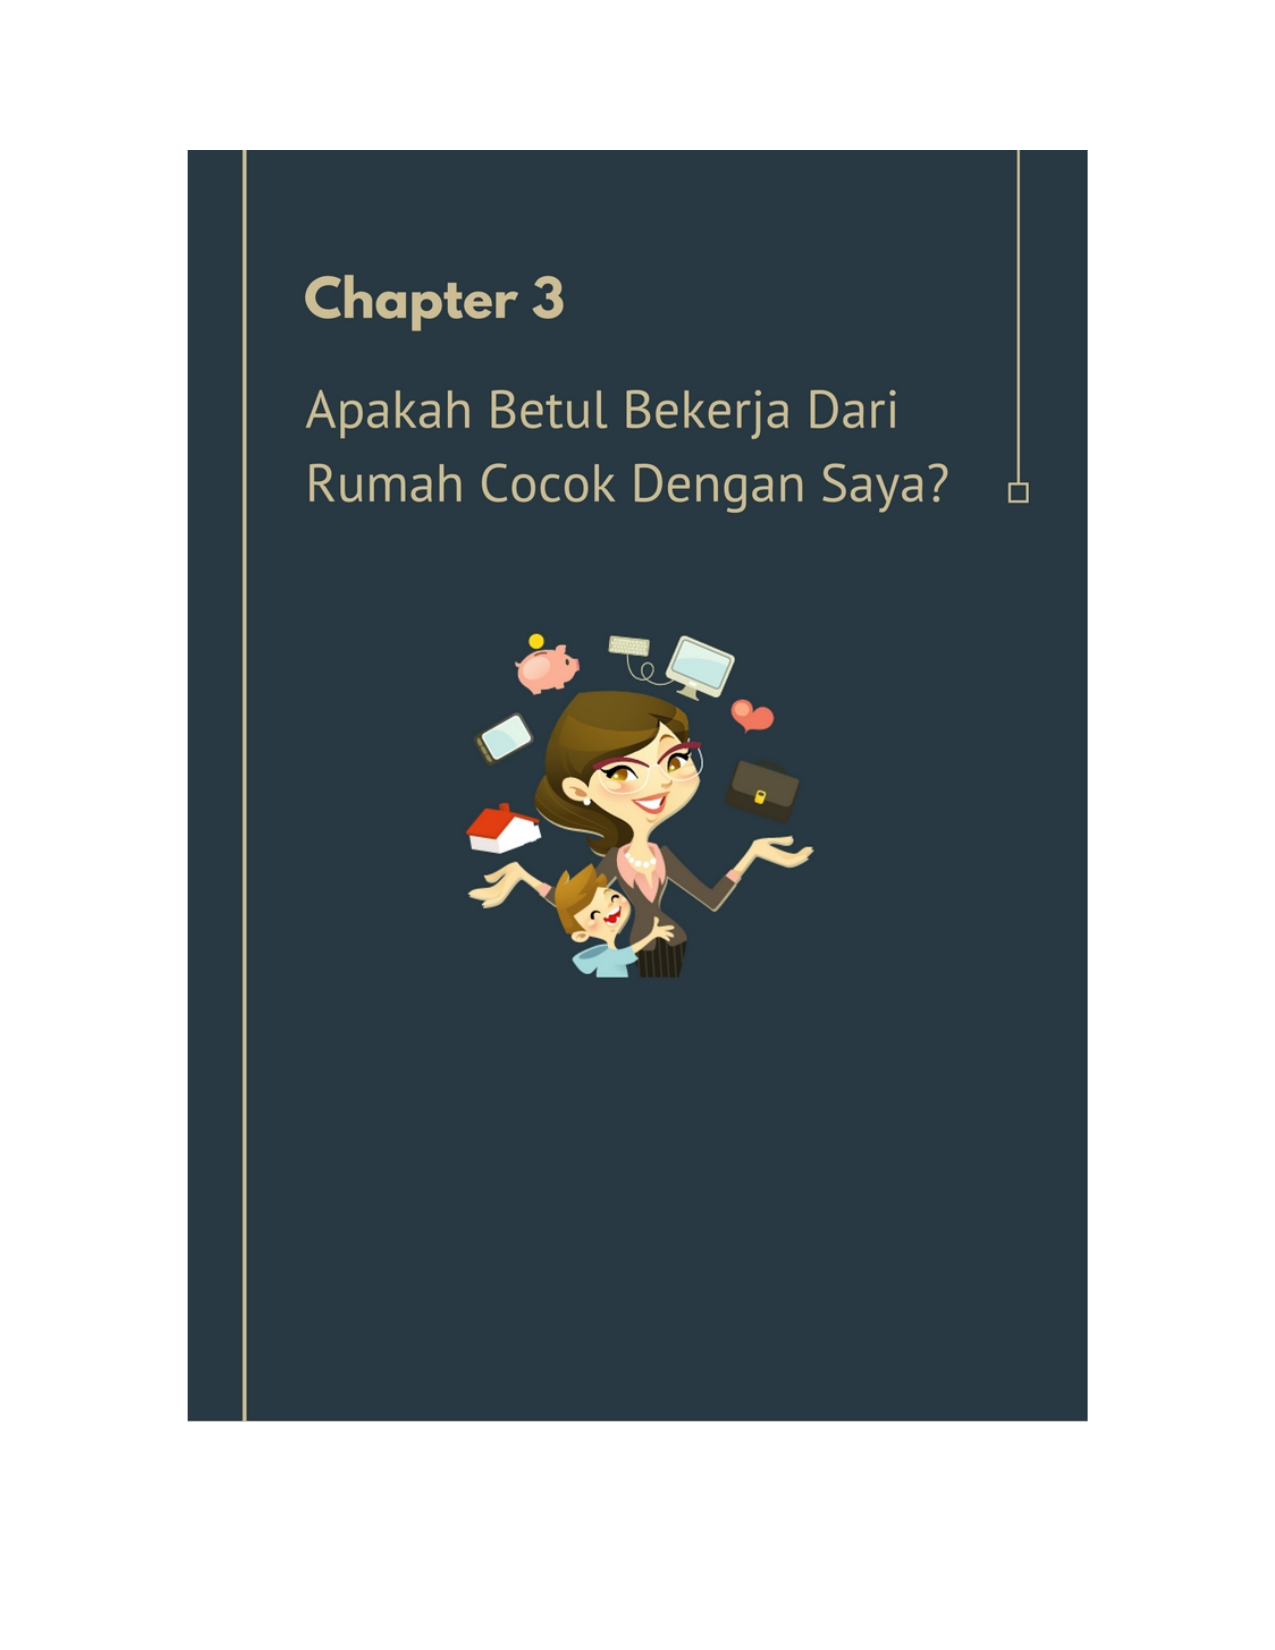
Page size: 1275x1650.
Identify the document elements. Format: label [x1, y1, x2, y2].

picture [187, 150, 1088, 1422]
